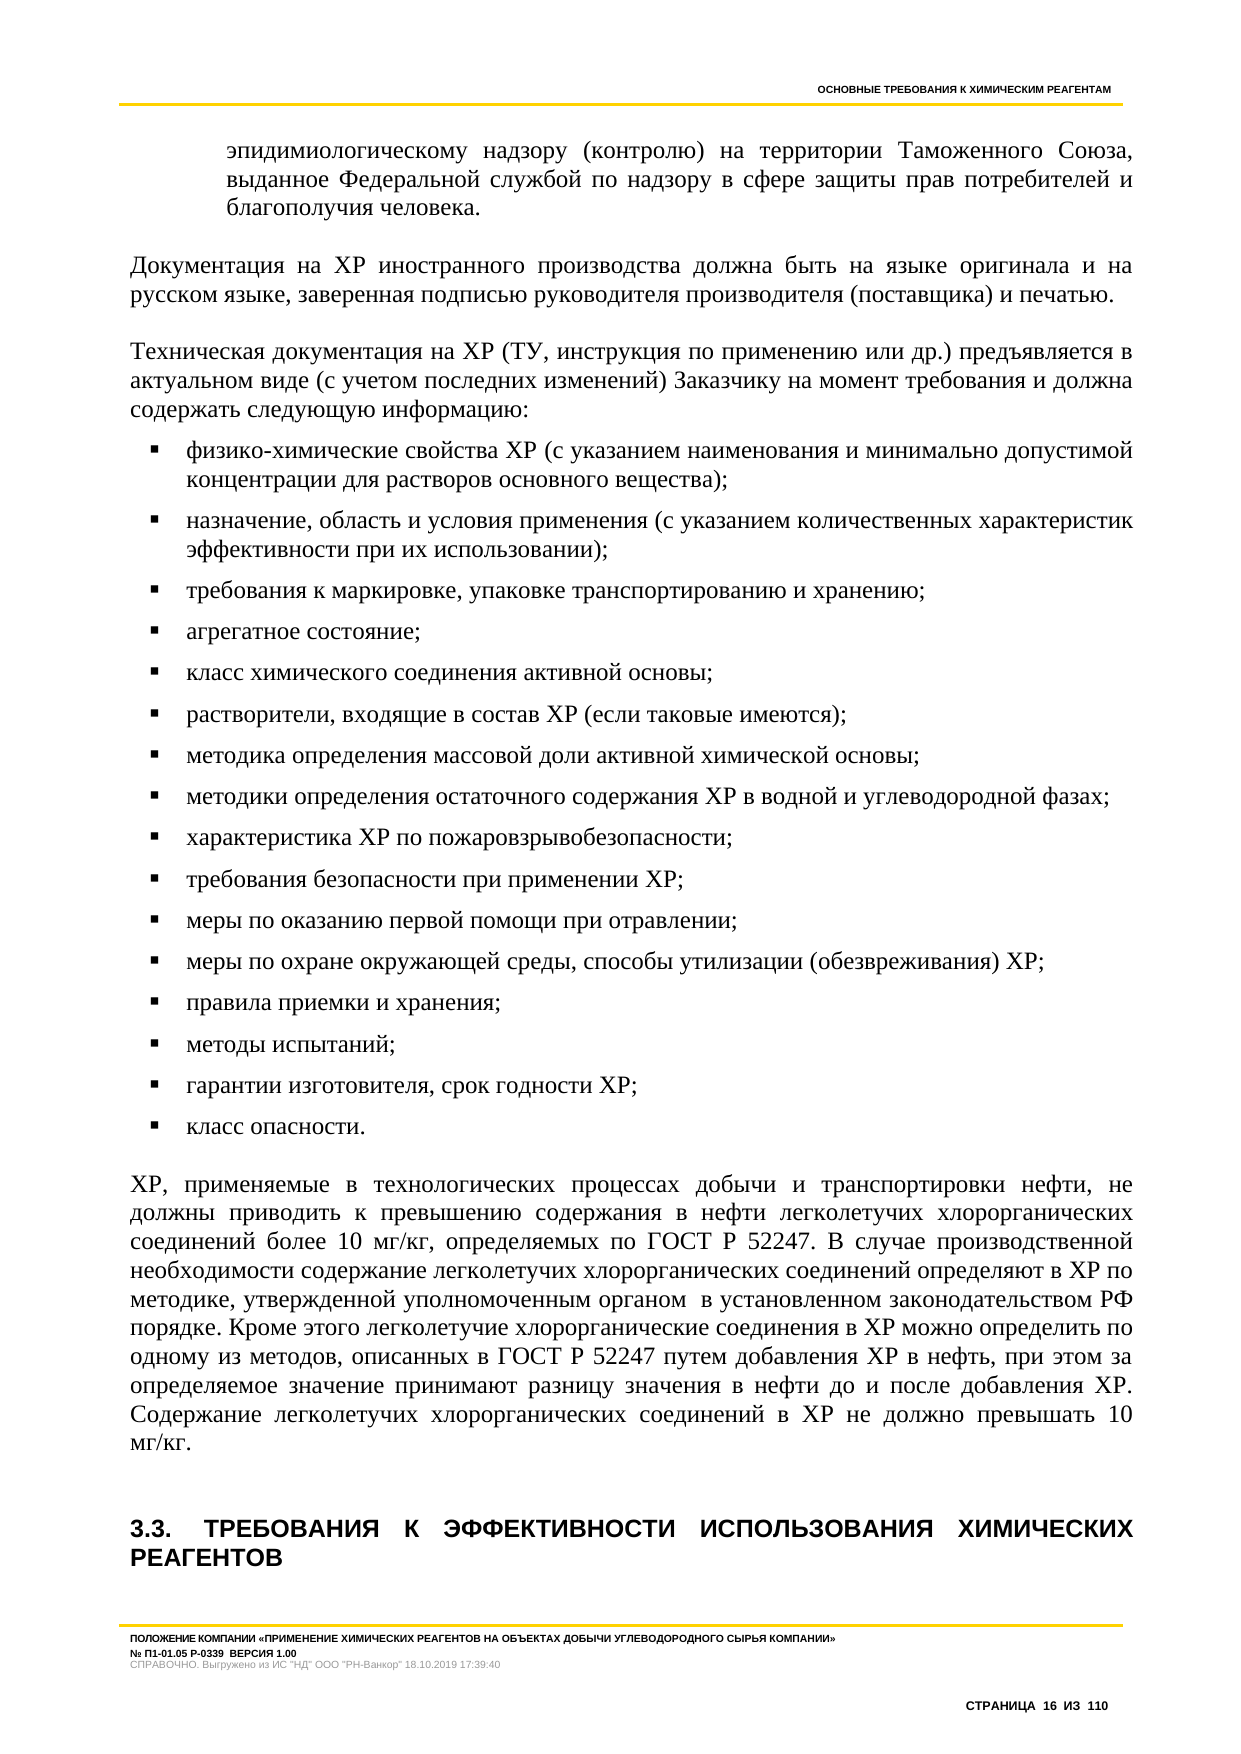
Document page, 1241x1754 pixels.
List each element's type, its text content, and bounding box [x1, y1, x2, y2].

list методы испытаний; [149, 1029, 1134, 1057]
list правила приемки и хранения; [149, 987, 1134, 1016]
list характеристика ХР по пожаровзрывобезопасности; [149, 822, 1134, 851]
list методики определения остаточного содержания ХР в водной и углеводородной фазах; [149, 781, 1134, 810]
list агрегатное состояние; [149, 616, 1134, 645]
list ТРЕБОВАНИЯ К ЭФФЕКТИВНОСТИ ИСПОЛЬЗОВАНИЯ ХИМИЧЕСКИХ РЕАГЕНТОВ [130, 1514, 1134, 1571]
list назначение, область и условия применения (с указанием количественных характеристик эффективности при их использовании); [149, 505, 1134, 562]
list класс химического соединения активной основы; [149, 657, 1134, 686]
list меры по оказанию первой помощи при отравлении; [149, 905, 1134, 934]
list класс опасности. [149, 1111, 1134, 1140]
text Техническая документация на ХР (ТУ, инструкция по применению или др.) предъявляется в актуальном виде (с учетом последних изменений) Заказчику на момент требования и должна содержать следующую информацию: [130, 336, 1134, 422]
list физико-химические свойства ХР (с указанием наименования и минимально допустимой концентрации для растворов основного вещества); [149, 435, 1134, 492]
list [189, 135, 1134, 221]
list растворители, входящие в состав ХР (если таковые имеются); [149, 699, 1134, 727]
list методика определения массовой доли активной химической основы; [149, 740, 1134, 769]
list меры по охране окружающей среды, способы утилизации (обезвреживания) ХР; [149, 946, 1134, 975]
list гарантии изготовителя, срок годности ХР; [149, 1070, 1134, 1099]
text ХР, применяемые в технологических процессах добычи и транспортировки нефти, не должны приводить к превышению содержания в нефти легколетучих хлорорганических соединений более 10 мг/кг, определяемых по ГОСТ Р 52247. В случае производственной необходимости содержание легколетучих хлорорганических соединений определяют в ХР по методике, утвержденной уполномоченным органом в установленном законодательством РФ порядке. Кроме этого легколетучие хлорорганические соединения в ХР можно определить по одному из методов, описанных в ГОСТ Р 52247 путем добавления ХР в нефть, при этом за определяемое значение принимают разницу значения в нефти до и после добавления ХР. Содержание легколетучих хлорорганических соединений в ХР не должно превышать 10 мг/кг. [130, 1169, 1134, 1456]
text Документация на ХР иностранного производства должна быть на языке оригинала и на русском языке, заверенная подписью руководителя производителя (поставщика) и печатью. [130, 250, 1134, 307]
list требования к маркировке, упаковке транспортированию и хранению; [149, 575, 1134, 604]
list требования безопасности при применении ХР; [149, 864, 1134, 892]
